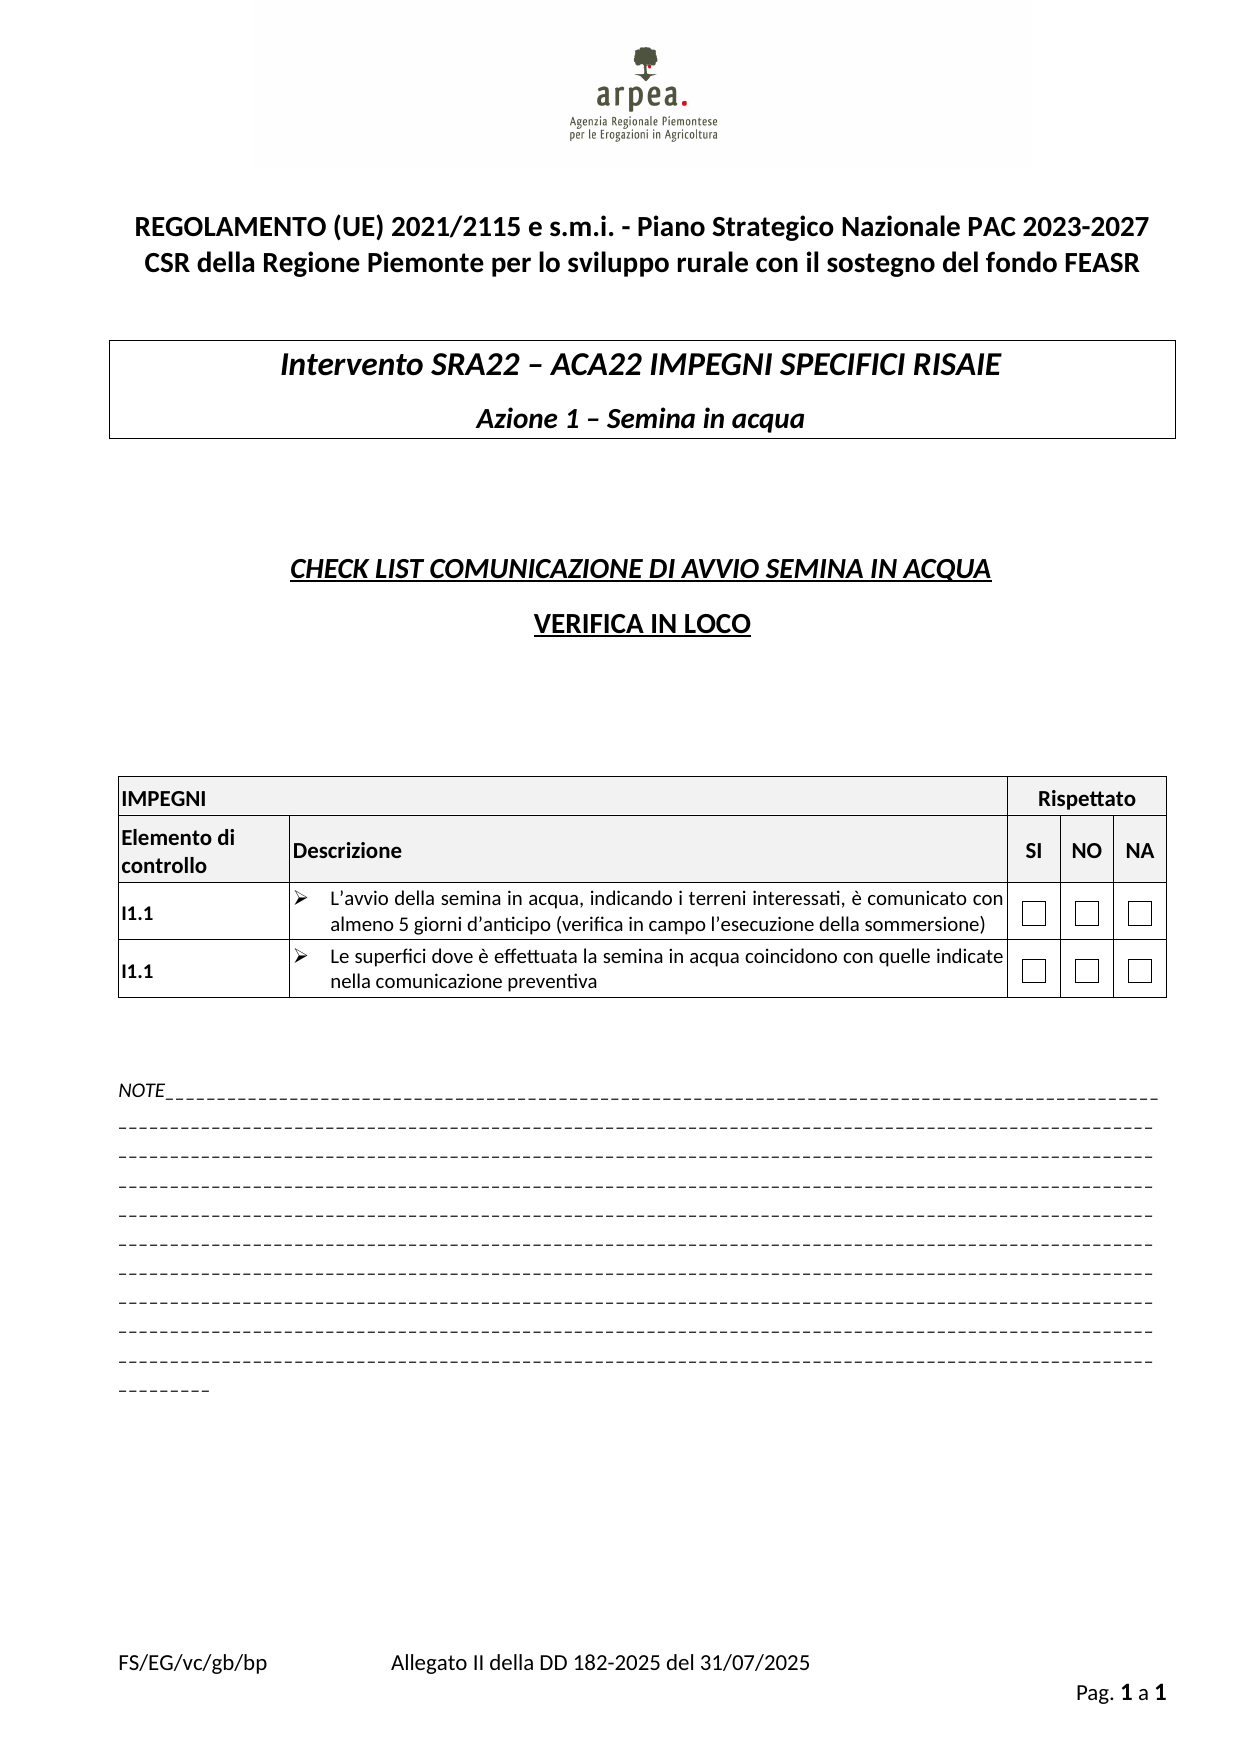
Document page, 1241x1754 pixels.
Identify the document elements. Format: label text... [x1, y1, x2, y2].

table_cell NA [1114, 816, 1166, 882]
picture [253, 0, 1031, 167]
table_header IMPEGNI [119, 777, 1007, 814]
text CSR della Regione Piemonte per lo sviluppo rurale con il sostegno del fondo FEASR [118, 244, 1167, 279]
text VERIFICA IN LOCO [118, 605, 1167, 640]
table_header Rispettato [1008, 777, 1166, 814]
table_cell [1008, 940, 1060, 997]
text NOTE_____________________________________________________________________________________________________________________________________________________________________________________________________________________________________________________________________________________________________________________________________________________________________________________________________________________________________________________________________________________________________________________________________________________________________________________________________________________________________________________________________________________________________________________________________________________________________________________________________________________________________________________________________________________________________________________________________________________________________________________________________________________________________________ [118, 1077, 1167, 1394]
table_cell Elemento di controllo [119, 816, 289, 882]
table_cell NO [1061, 816, 1113, 882]
text Intervento SRA22 – ACA22 IMPEGNI SPECIFICI RISAIE [110, 341, 1175, 384]
table_cell [1061, 940, 1113, 997]
table_cell I1.1 [119, 883, 289, 939]
table_cell L’avvio della semina in acqua, indicando i terreni interessati, è comunicato con almeno 5 giorni d’anticipo (verifica in campo l’esecuzione della sommersione) [290, 883, 1007, 939]
table_cell I1.1 [119, 940, 289, 997]
table_cell [1114, 940, 1166, 997]
table_cell [1114, 883, 1166, 939]
text CHECK LIST COMUNICAZIONE DI AVVIO SEMINA IN ACQUA [118, 550, 1167, 585]
text Azione 1 – Semina in acqua [110, 397, 1175, 438]
table_cell Le superfici dove è effettuata la semina in acqua coincidono con quelle indicate nella comunicazione preventiva [290, 940, 1007, 997]
table_cell [1061, 883, 1113, 939]
table_cell Descrizione [290, 816, 1007, 882]
table_cell [1008, 883, 1060, 939]
text REGOLAMENTO (UE) 2021/2115 e s.m.i. - Piano Strategico Nazionale PAC 2023-2027 [118, 208, 1167, 244]
table_cell SI [1008, 816, 1060, 882]
